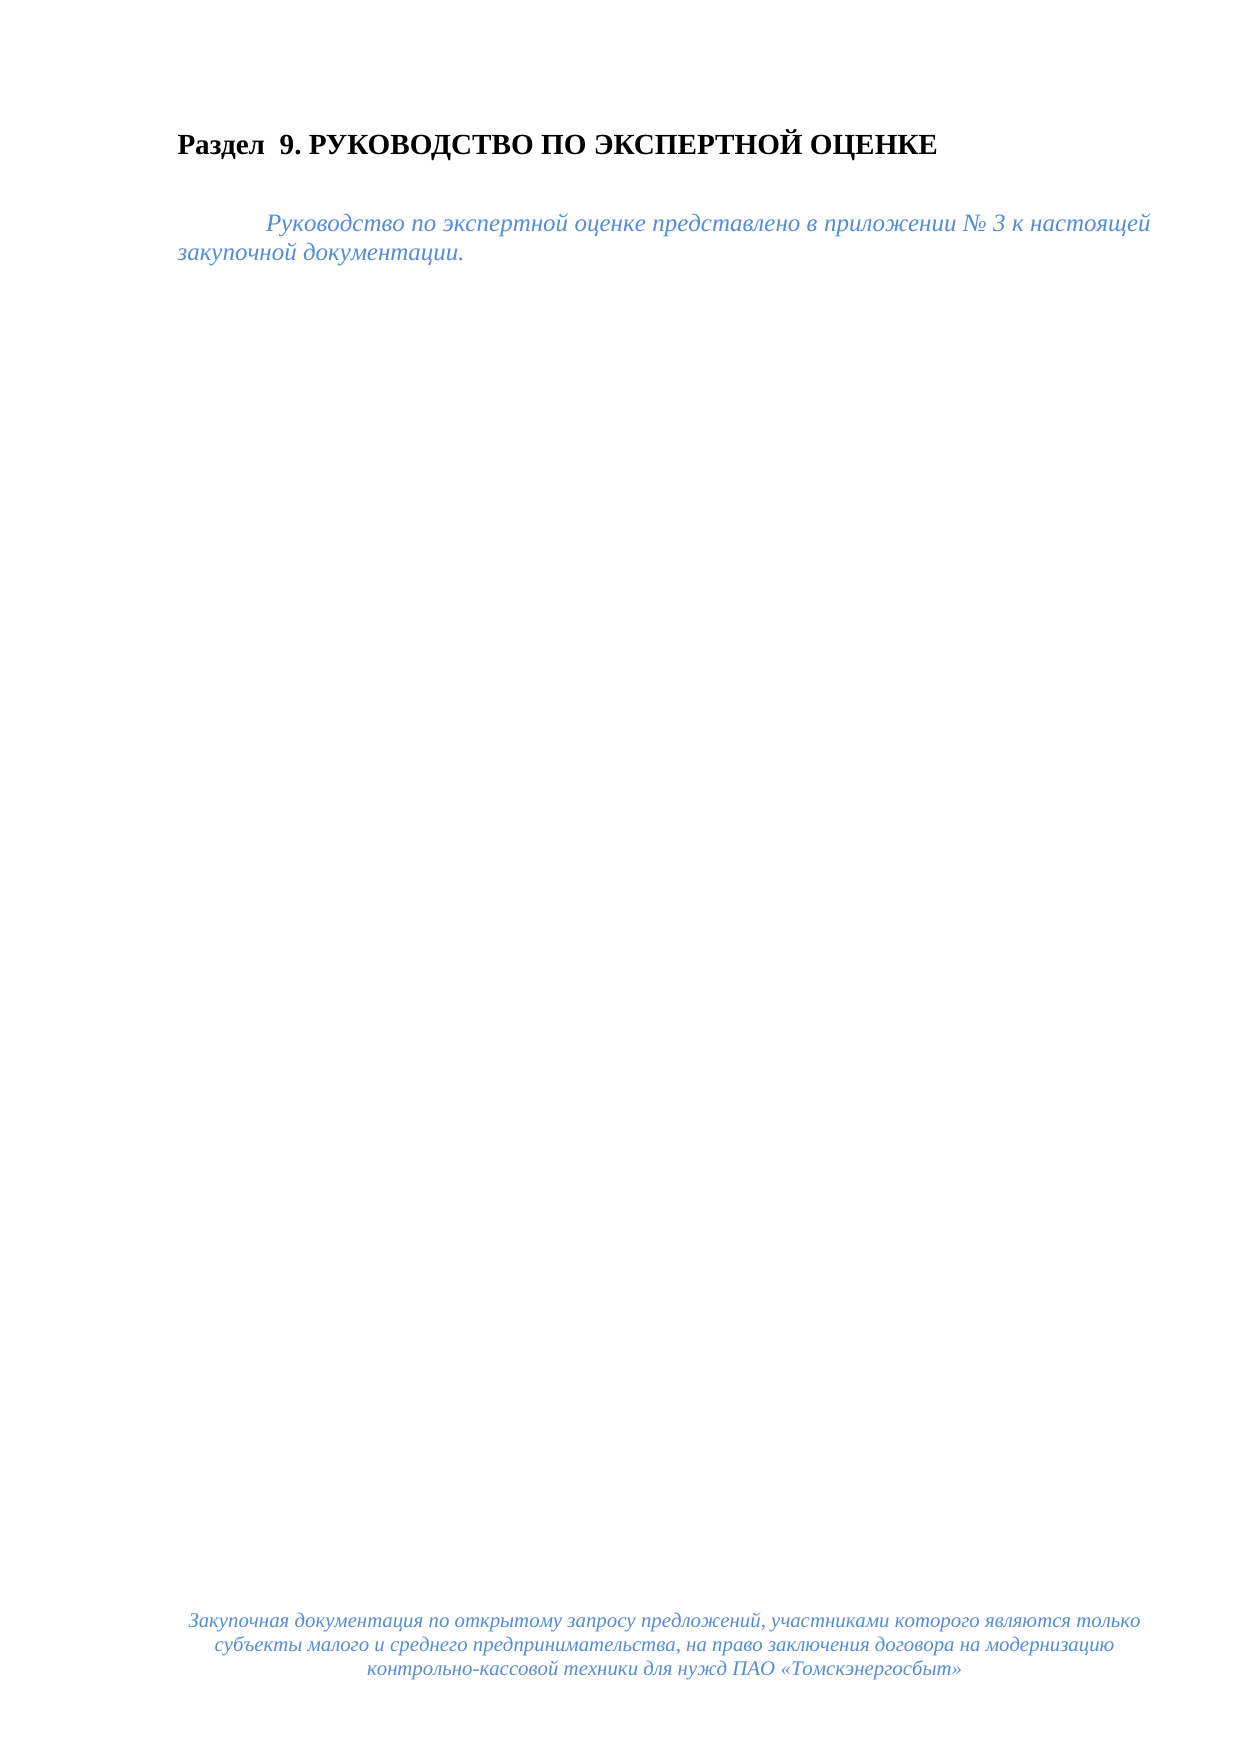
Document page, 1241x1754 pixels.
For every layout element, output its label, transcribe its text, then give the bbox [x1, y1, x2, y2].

text Руководство по экспертной оценке представлено в приложении № 3 к настоящей закупочной документации. [177, 208, 1152, 266]
subtitle Раздел 9. РУКОВОДСТВО ПО ЭКСПЕРТНОЙ ОЦЕНКЕ [177, 127, 1152, 161]
